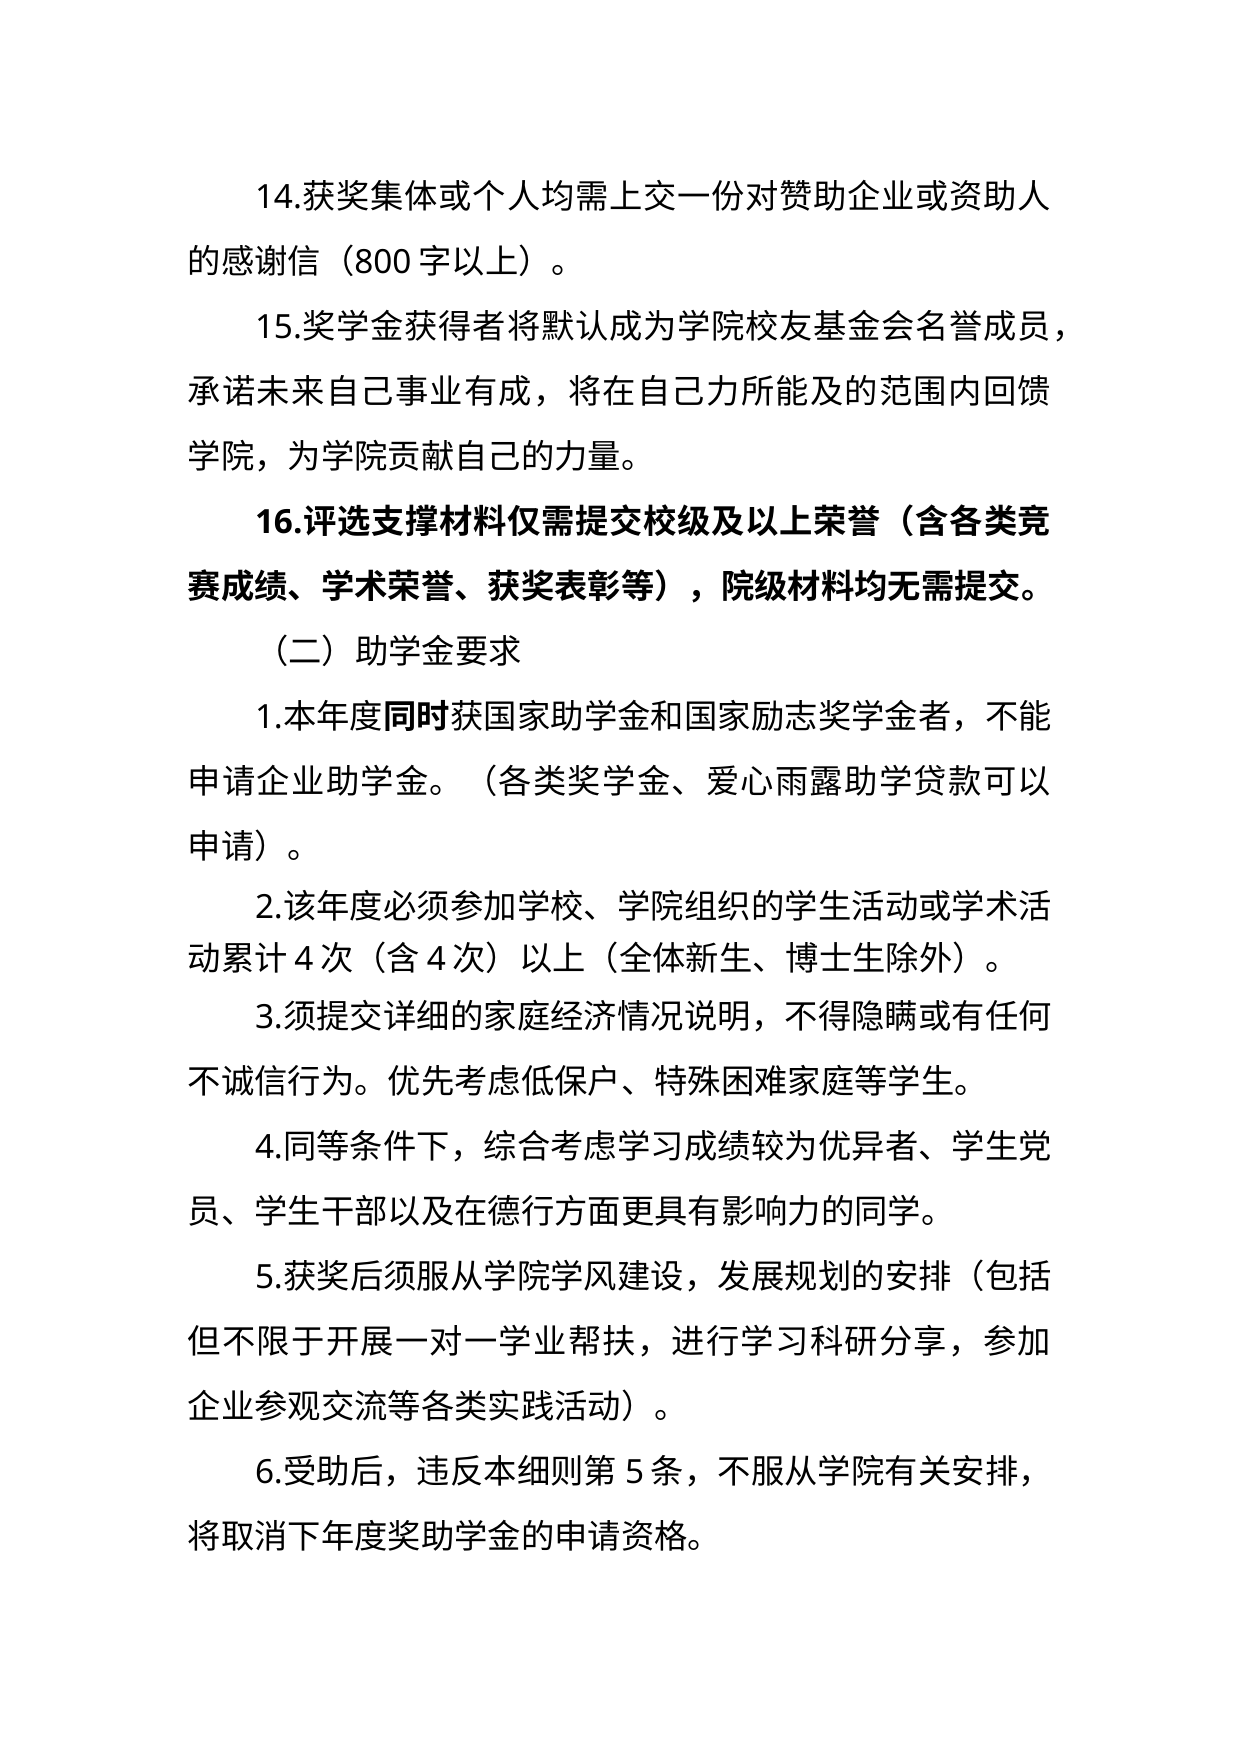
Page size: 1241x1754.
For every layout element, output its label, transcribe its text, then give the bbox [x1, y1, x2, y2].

text 16.评选支撑材料仅需提交校级及以上荣誉（含各类竞赛成绩、学术荣誉、获奖表彰等），院级材料均无需提交。 [187, 487, 1053, 617]
text 2.该年度必须参加学校、学院组织的学生活动或学术活动累计4次（含4次）以上（全体新生、博士生除外）。 [187, 877, 1053, 981]
text 5.获奖后须服从学院学风建设，发展规划的安排（包括但不限于开展一对一学业帮扶，进行学习科研分享，参加企业参观交流等各类实践活动）。 [187, 1241, 1053, 1436]
text 3.须提交详细的家庭经济情况说明，不得隐瞒或有任何不诚信行为。优先考虑低保户、特殊困难家庭等学生。 [187, 981, 1053, 1111]
text 14.获奖集体或个人均需上交一份对赞助企业或资助人的感谢信（800字以上）。 [187, 162, 1053, 292]
text 1.本年度同时获国家助学金和国家励志奖学金者，不能申请企业助学金。（各类奖学金、爱心雨露助学贷款可以申请）。 [187, 682, 1053, 877]
text 4.同等条件下，综合考虑学习成绩较为优异者、学生党员、学生干部以及在德行方面更具有影响力的同学。 [187, 1111, 1053, 1241]
text 6.受助后，违反本细则第5条，不服从学院有关安排，将取消下年度奖助学金的申请资格。 [187, 1436, 1053, 1566]
text （二）助学金要求 [187, 617, 1053, 682]
text 15.奖学金获得者将默认成为学院校友基金会名誉成员，承诺未来自己事业有成，将在自己力所能及的范围内回馈学院，为学院贡献自己的力量。 [187, 292, 1053, 487]
